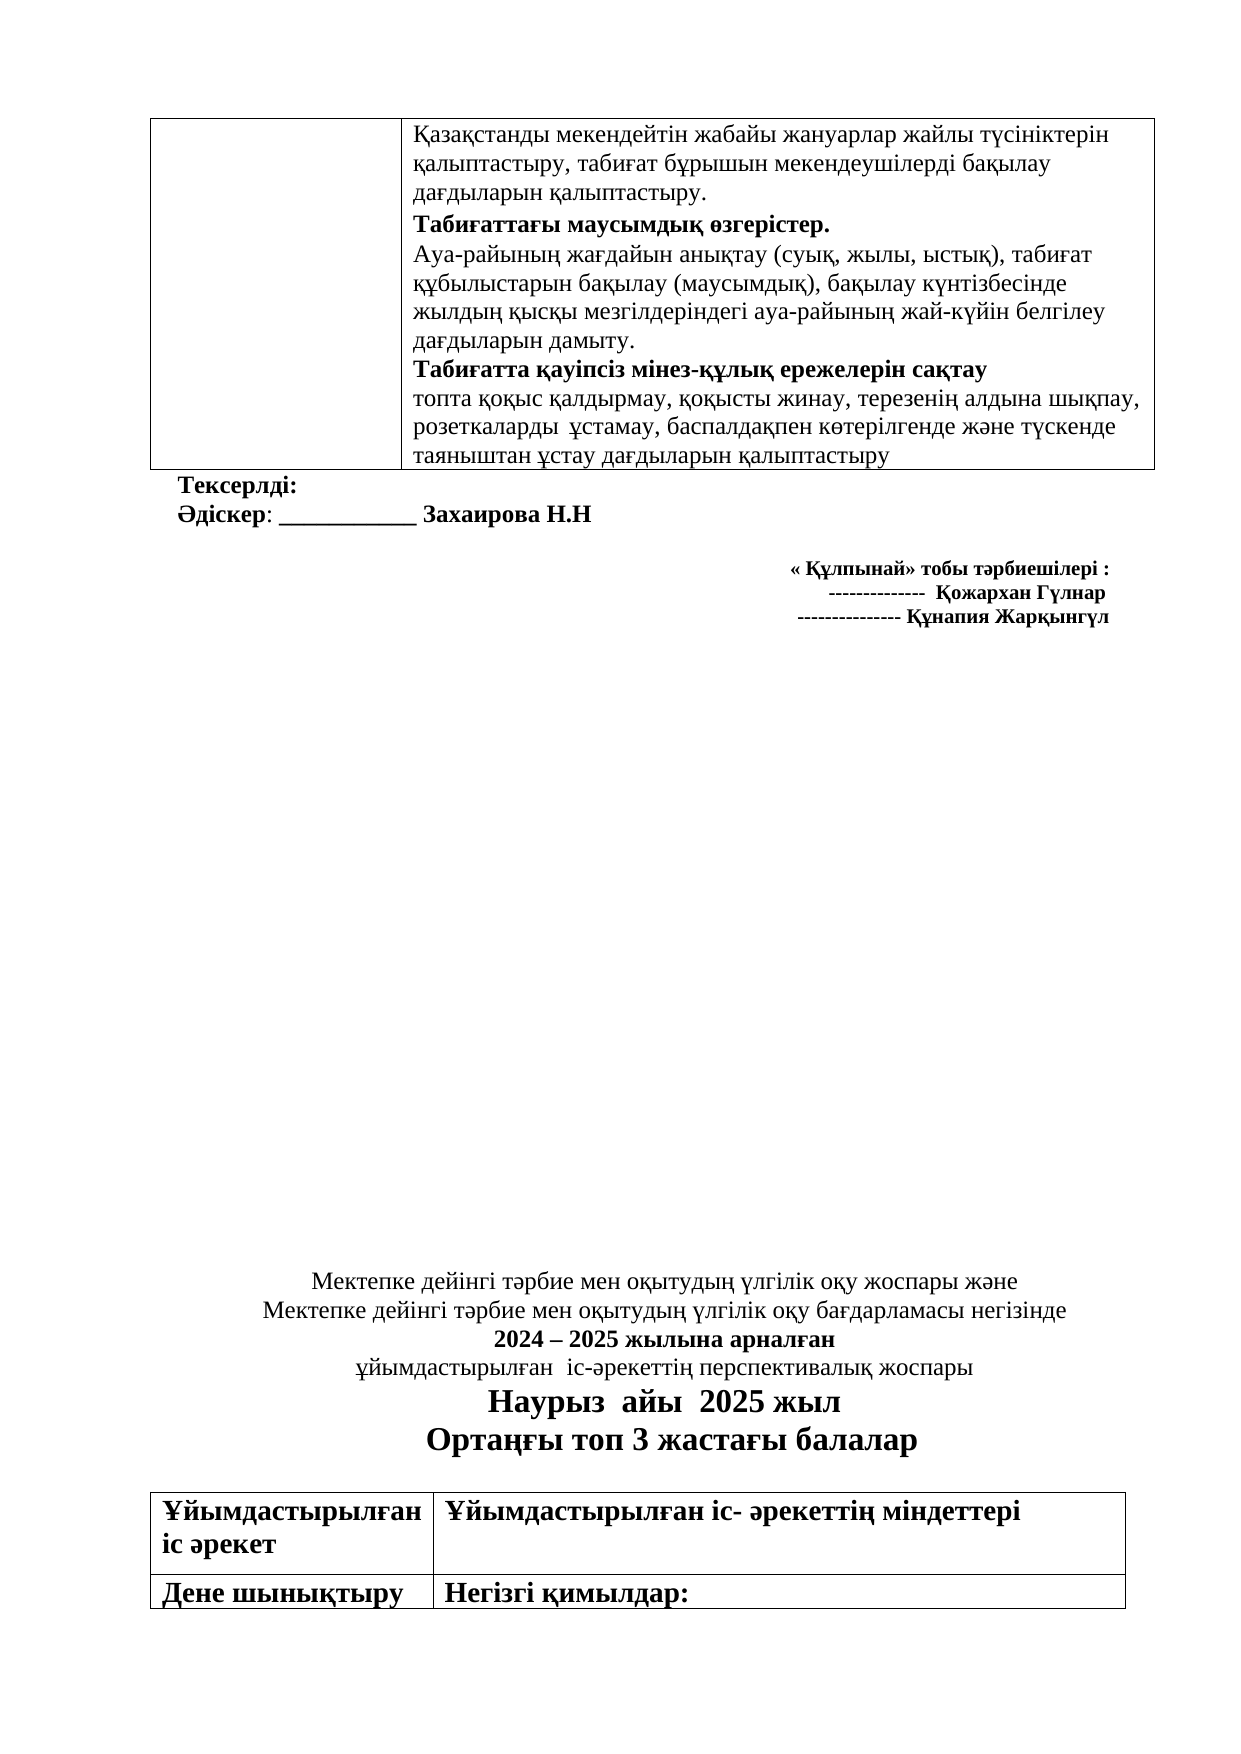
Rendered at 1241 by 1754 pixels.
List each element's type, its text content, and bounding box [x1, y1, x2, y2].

text 2024 – 2025 жылына арналған [177, 1324, 1152, 1352]
text Мектепке дейінгі тәрбие мен оқытудың үлгілік оқу бағдарламасы негізінде [177, 1295, 1152, 1324]
text Мектепке дейінгі тәрбие мен оқытудың үлгілік оқу жоспары және [177, 1266, 1152, 1295]
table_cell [402, 119, 1154, 469]
table_header Ұйымдастырылған іс әрекет [151, 1493, 433, 1574]
text Әдіскер: ___________ Захаирова Н.Н [177, 499, 1152, 527]
text ұйымдастырылған іс-әрекеттің перспективалық жоспары [177, 1352, 1152, 1381]
text -------------- Қожархан Гүлнар [177, 580, 1152, 604]
text --------------- Құнапия Жарқынгүл [177, 604, 1152, 628]
text Ортаңғы топ 3 жастағы балалар [192, 1419, 1152, 1458]
text Тексерлді: [177, 470, 1152, 499]
table_header Ұйымдастырылған іс- әрекеттің міндеттері [434, 1493, 1125, 1574]
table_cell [151, 119, 401, 469]
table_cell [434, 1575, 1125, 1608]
table_cell Дене шынықтыру [151, 1575, 433, 1608]
text « Құлпынай» тобы тәрбиешілері : [177, 556, 1152, 580]
text Наурыз айы 2025 жыл [177, 1381, 1152, 1419]
